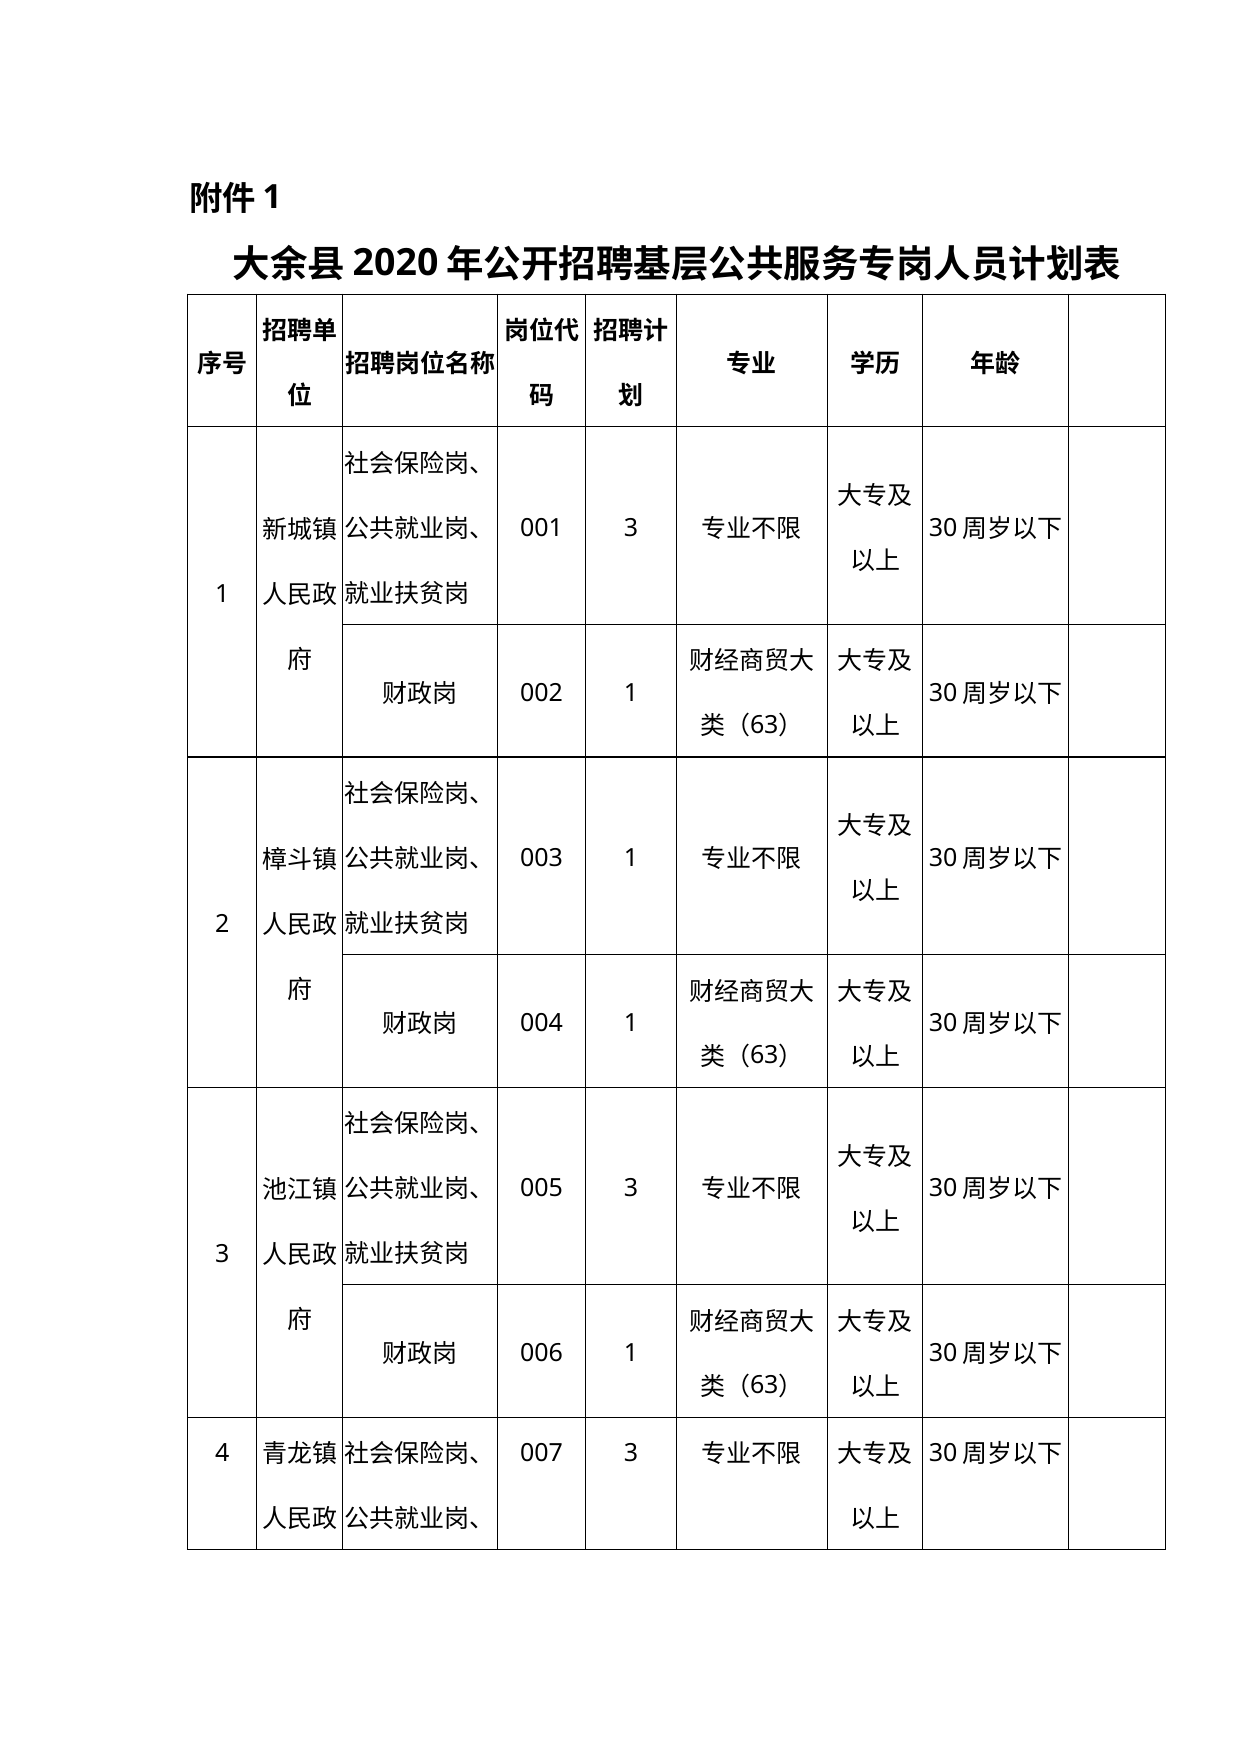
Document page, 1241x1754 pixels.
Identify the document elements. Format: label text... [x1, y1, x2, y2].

table_cell 新城镇人民政府 [257, 427, 342, 756]
table_cell 1 [188, 427, 256, 756]
table_cell 招聘岗位名称 [343, 295, 497, 426]
table_cell 1 [586, 625, 676, 756]
table_cell 大专及以上 [828, 1285, 922, 1417]
table_cell [1069, 625, 1165, 756]
table_cell 30周岁以下 [923, 625, 1068, 756]
table_cell 大专及以上 [828, 625, 922, 756]
table_cell 30周岁以下 [923, 1285, 1068, 1417]
table_cell 4 [188, 1418, 256, 1549]
table_cell 社会保险岗、公共就业岗、就业扶贫岗 [343, 427, 497, 624]
table_cell 30周岁以下 [923, 1088, 1068, 1284]
table_cell 30周岁以下 [923, 427, 1068, 624]
table_cell 001 [498, 427, 585, 624]
table_cell 3 [586, 1088, 676, 1284]
table_cell 1 [586, 758, 676, 954]
table_cell [1069, 758, 1165, 954]
table_cell 财经商贸大类（63） [677, 955, 827, 1087]
table_cell 005 [498, 1088, 585, 1284]
table_cell 大专及以上 [828, 1418, 922, 1549]
table_cell 社会保险岗、公共就业岗、就业扶贫岗 [343, 1418, 497, 1549]
table_cell [1069, 1088, 1165, 1284]
table_cell [1069, 1418, 1165, 1549]
table_cell 30周岁以下 [923, 1418, 1068, 1549]
table_cell 财经商贸大类（63） [677, 625, 827, 756]
table_cell 1 [586, 1285, 676, 1417]
table_cell 社会保险岗、公共就业岗、就业扶贫岗 [343, 758, 497, 954]
table_cell 3 [586, 427, 676, 624]
table_cell 青龙镇人民政府 [257, 1418, 342, 1549]
table_cell 招聘单位 [257, 295, 342, 426]
table_cell 专业不限 [677, 758, 827, 954]
table_cell 大专及以上 [828, 955, 922, 1087]
table_cell [1069, 295, 1165, 426]
table_cell 3 [586, 1418, 676, 1549]
table_cell 财经商贸大类（63） [677, 1285, 827, 1417]
table_cell 财政岗 [343, 625, 497, 756]
table_cell 2 [188, 758, 256, 1087]
table_cell [1069, 427, 1165, 624]
table_cell 年龄 [923, 295, 1068, 426]
table_cell 序号 [188, 295, 256, 426]
table_cell 30周岁以下 [923, 758, 1068, 954]
table_cell 社会保险岗、公共就业岗、就业扶贫岗 [343, 1088, 497, 1284]
table_cell 大专及以上 [828, 1088, 922, 1284]
table_cell 专业不限 [677, 1088, 827, 1284]
table_cell 岗位代码 [498, 295, 585, 426]
table_cell 财政岗 [343, 955, 497, 1087]
table_cell 专业 [677, 295, 827, 426]
table_cell 财政岗 [343, 1285, 497, 1417]
table_cell [1069, 1285, 1165, 1417]
table_cell 招聘计划 [586, 295, 676, 426]
table_cell 大专及以上 [828, 427, 922, 624]
table_cell 专业不限 [677, 427, 827, 624]
table_cell 002 [498, 625, 585, 756]
table_cell 樟斗镇人民政府 [257, 758, 342, 1087]
table_cell 30周岁以下 [923, 955, 1068, 1087]
table_cell 006 [498, 1285, 585, 1417]
table_cell 大专及以上 [828, 758, 922, 954]
table_cell 1 [586, 955, 676, 1087]
table_cell [1069, 955, 1165, 1087]
table_cell 池江镇人民政府 [257, 1088, 342, 1417]
table_cell 004 [498, 955, 585, 1087]
table_header 附件1 大余县2020年公开招聘基层公共服务专岗人员计划表 [188, 162, 1166, 293]
table_cell 专业不限 [677, 1418, 827, 1549]
table_cell 003 [498, 758, 585, 954]
table_cell 学历 [828, 295, 922, 426]
table_cell 007 [498, 1418, 585, 1549]
table_cell 3 [188, 1088, 256, 1417]
